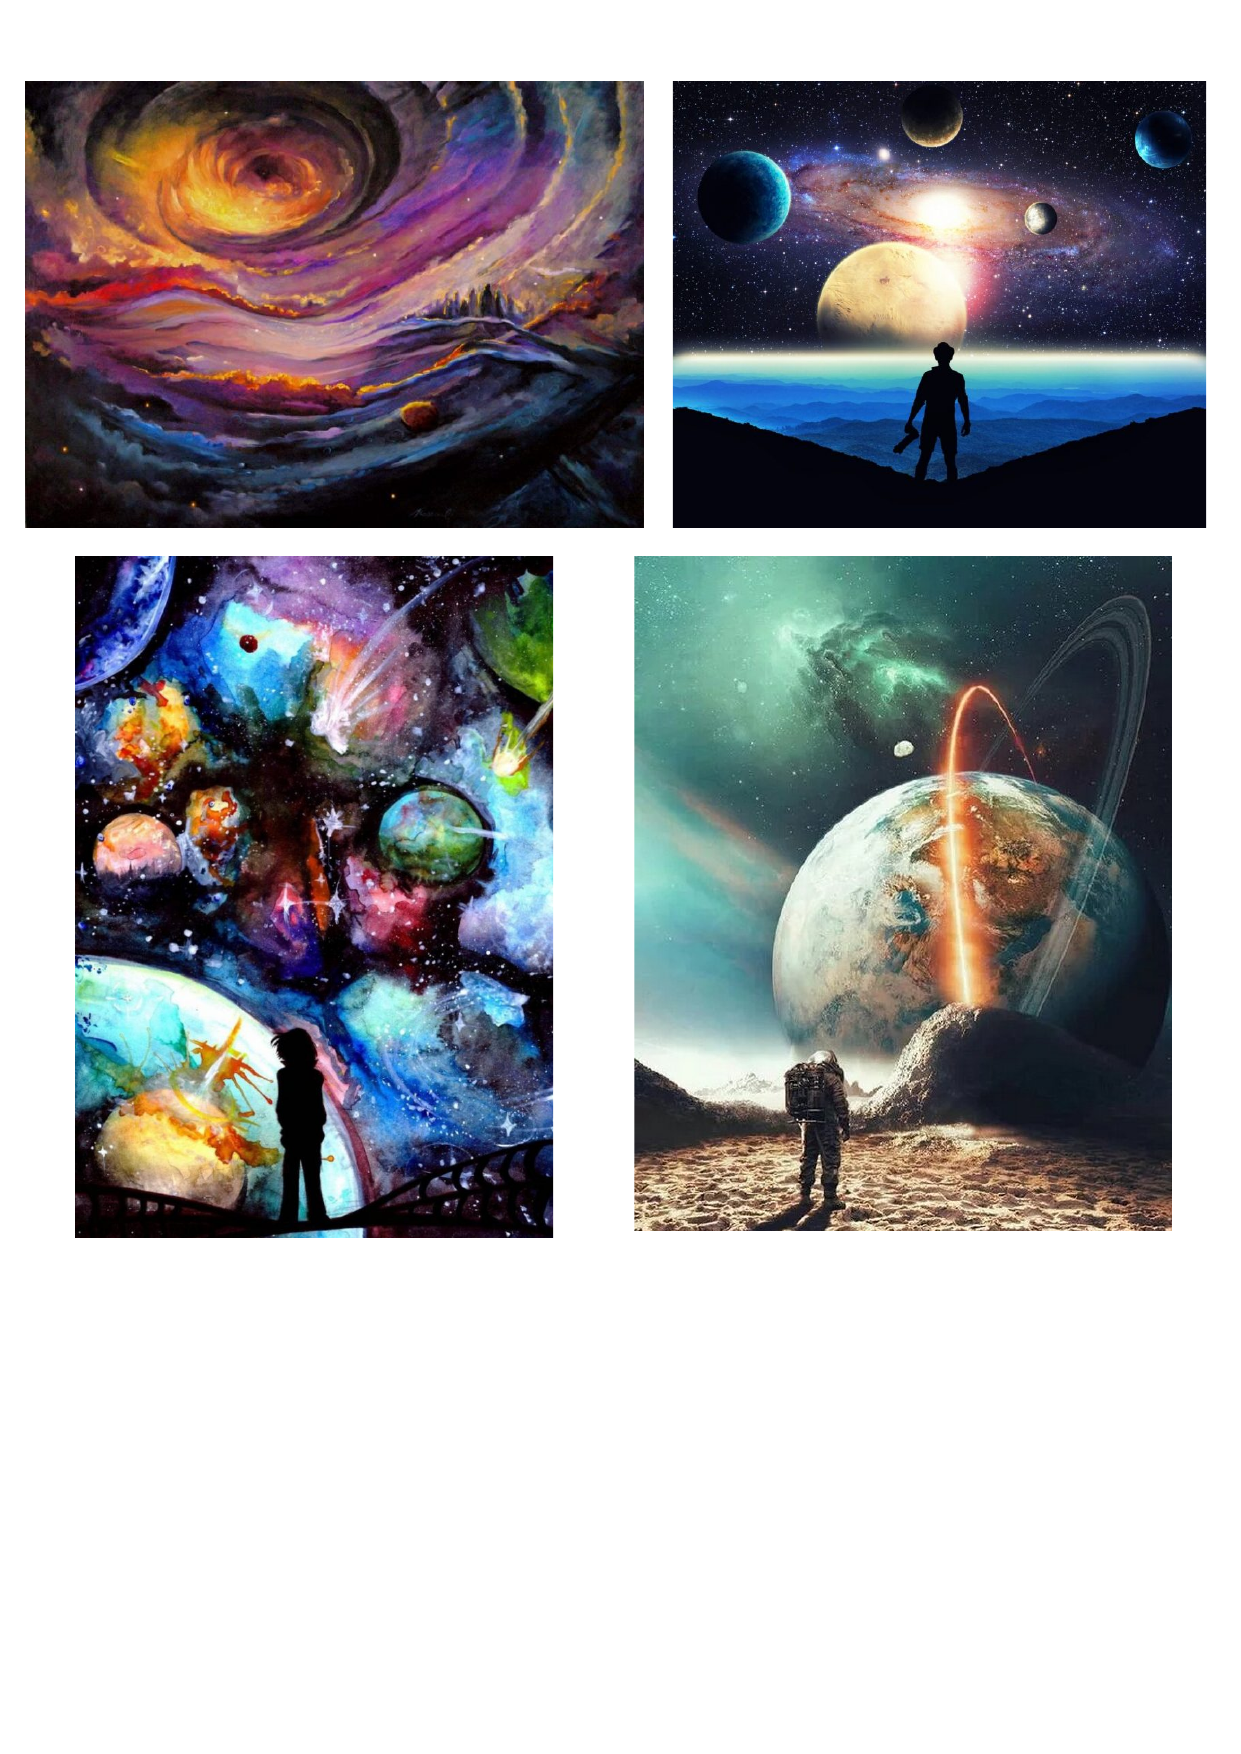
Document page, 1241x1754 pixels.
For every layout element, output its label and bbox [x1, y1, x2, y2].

picture [25, 81, 644, 528]
picture [75, 556, 554, 1237]
picture [634, 556, 1172, 1231]
picture [672, 81, 1207, 528]
